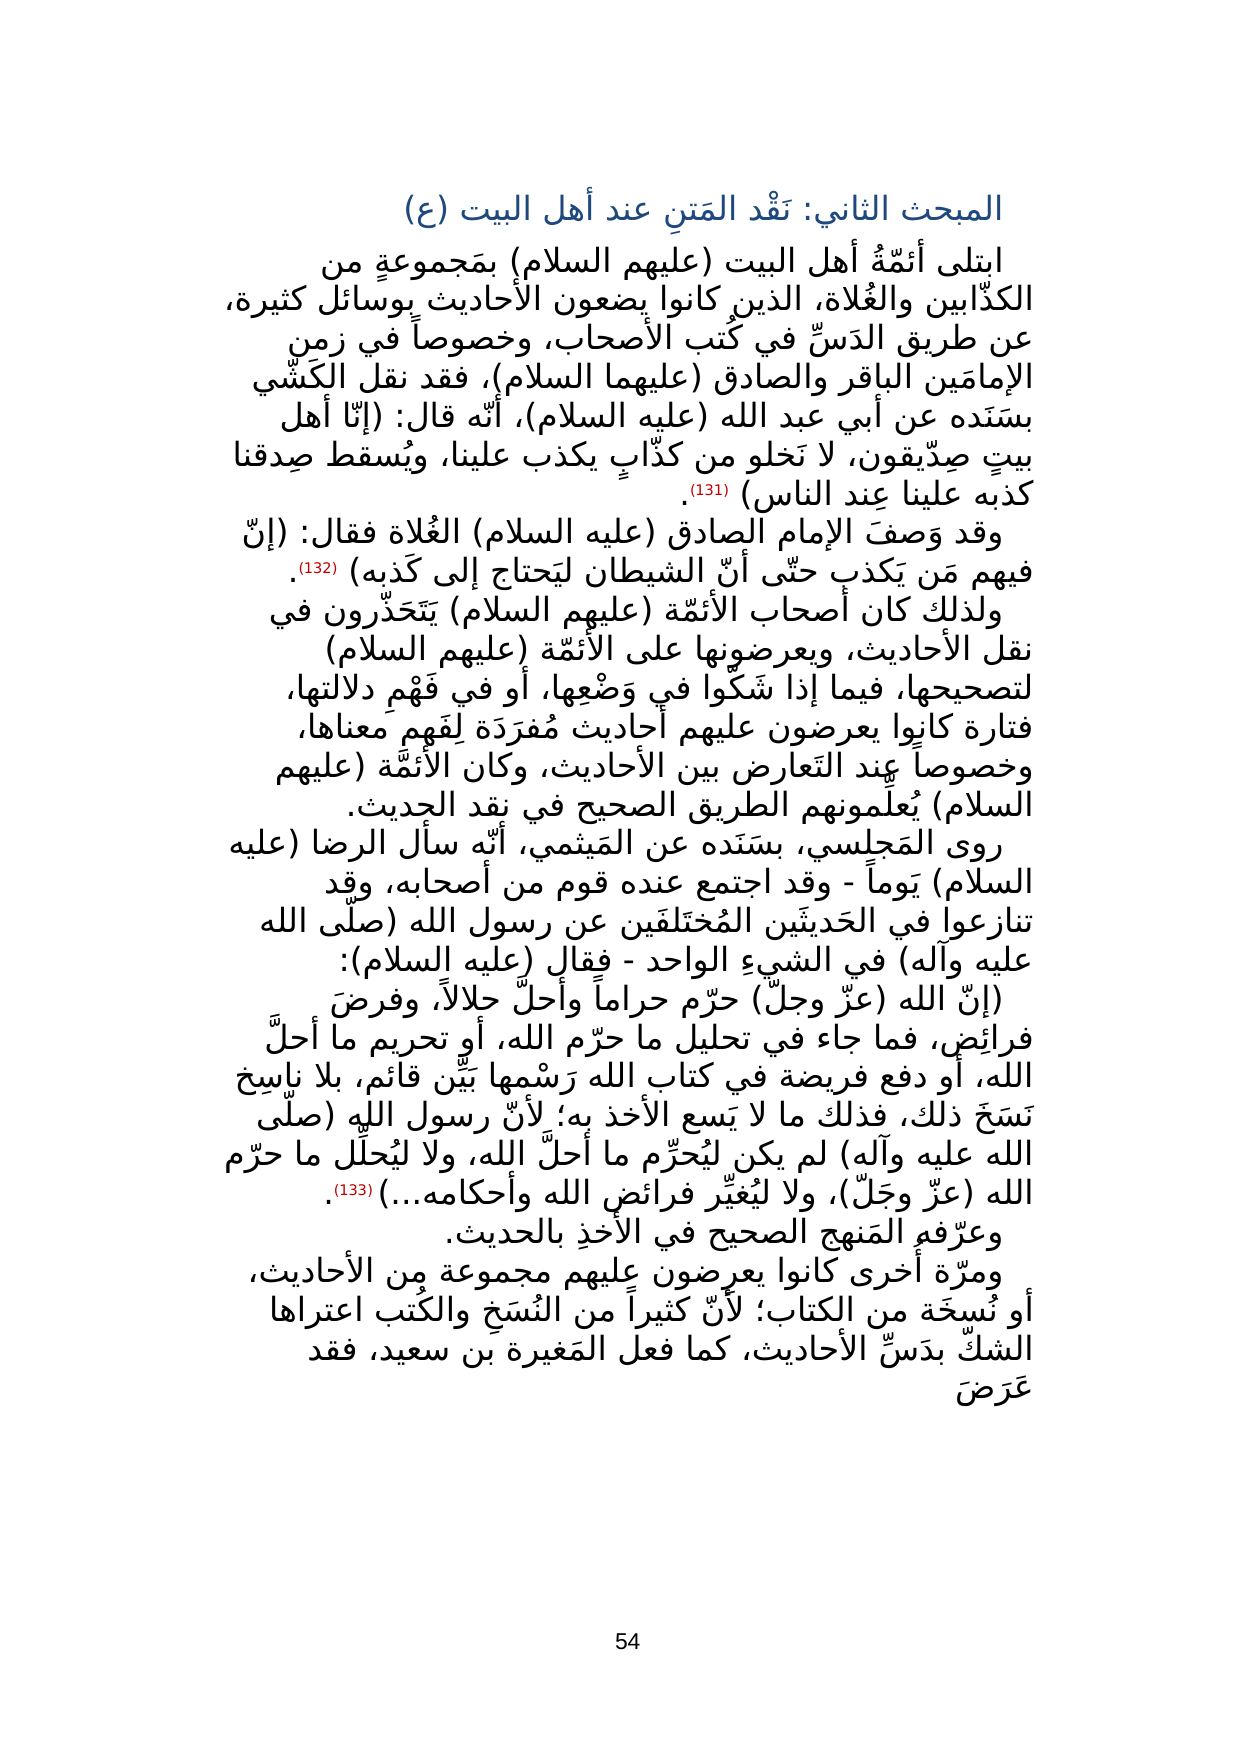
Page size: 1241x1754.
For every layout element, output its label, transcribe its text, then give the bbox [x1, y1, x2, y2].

text (إنّ الله (عزّ وجلّ) حرّم حراماً وأحلَّ حلالاً، وفرضَ فرائِض، فما جاء في تحليل ما حرّم الله، أو تحريم ما أحلَّ الله، أو دفع فريضة في كتاب الله رَسْمها بَيِّن قائم، بلا ناسِخ نَسَخَ ذلك، فذلك ما لا يَسع الأخذ به؛ لأنّ رسول الله (صلّى الله عليه وآله) لم يكن ليُحرِّم ما أحلَّ الله، ولا ليُحلِّل ما حرّم الله (عزّ وجَلّ)، ولا ليُغيِّر فرائض الله وأحكامه...) (133). [222, 979, 1033, 1212]
text ومرّة أُخرى كانوا يعرِضون عليهم مجموعة من الأحاديث، أو نُسخَة من الكتاب؛ لأنّ كثيراً من النُسَخِ والكُتب اعتراها الشكّ بدَسِّ الأحاديث، كما فعل المَغيرة بن سعيد، فقد عَرَضَ [222, 1251, 1033, 1407]
text روى المَجلسي، بسَنَده عن المَيثمي، أنّه سأل الرضا (عليه السلام) يَوماً - وقد اجتمع عنده قوم من أصحابه، وقد تنازعوا في الحَديثَين المُختَلفَين عن رسول الله (صلّى الله عليه وآله) في الشي‏ءِ الواحد - فقال (‏عليه السلام): [222, 824, 1033, 979]
text ابتلى أئمّةُ أهل البيت (عليهم السلام) بمَجموعةٍ من الكذّابين والغُلاة، الذين كانوا يضعون الأحاديث بوسائل كثيرة، عن طريق الدَسِّ في كُتب الأصحاب، وخصوصاً في زمن الإمامَين الباقر والصادق‏ (عليهما السلام)، فقد نقل الكَشّي بسَنَده عن أبي عبد الله‏ (عليه السلام)، أنّه قال: (إنّا أهل بيتٍ صِدّيقون، لا نَخلو من كذّابٍ يكذب علينا، ويُسقط صِدقنا كذبه علينا عِند الناس) (131). [222, 241, 1033, 513]
text وقد وَصفَ الإمام الصادق (عليه السلام) الغُلاة فقال: (إنّ فيهم مَن يَكذب حتّى أنّ الشيطان ليَحتاج إلى كَذبه) (132). [222, 513, 1033, 591]
subtitle المبحث الثاني: نَقْد المَتنِ عند أهل البيت (ع) [222, 190, 1033, 228]
text وعرّفه المَنهج الصحيح في الأخذِ بالحديث. [222, 1212, 1033, 1251]
text ولذلك كان أصحاب الأئمّة (عليهم السلام) يَتَحَذّرون في نقل الأحاديث، ويعرضونها على الأئمّة (عليهم السلام) لتصحيحها، فيما إذا شَكّوا في وَضْعِها، أو في فَهْمِ دلالتها، فتارة كانوا يعرضون عليهم أحاديث مُفرَدَة لِفَهمِ معناها، وخصوصاً عند التَعارض بين الأحاديث، وكان الأئمّة (عليهم السلام) يُعلِّمونهم الطريق الصحيح في نقد الحديث. [222, 591, 1033, 824]
